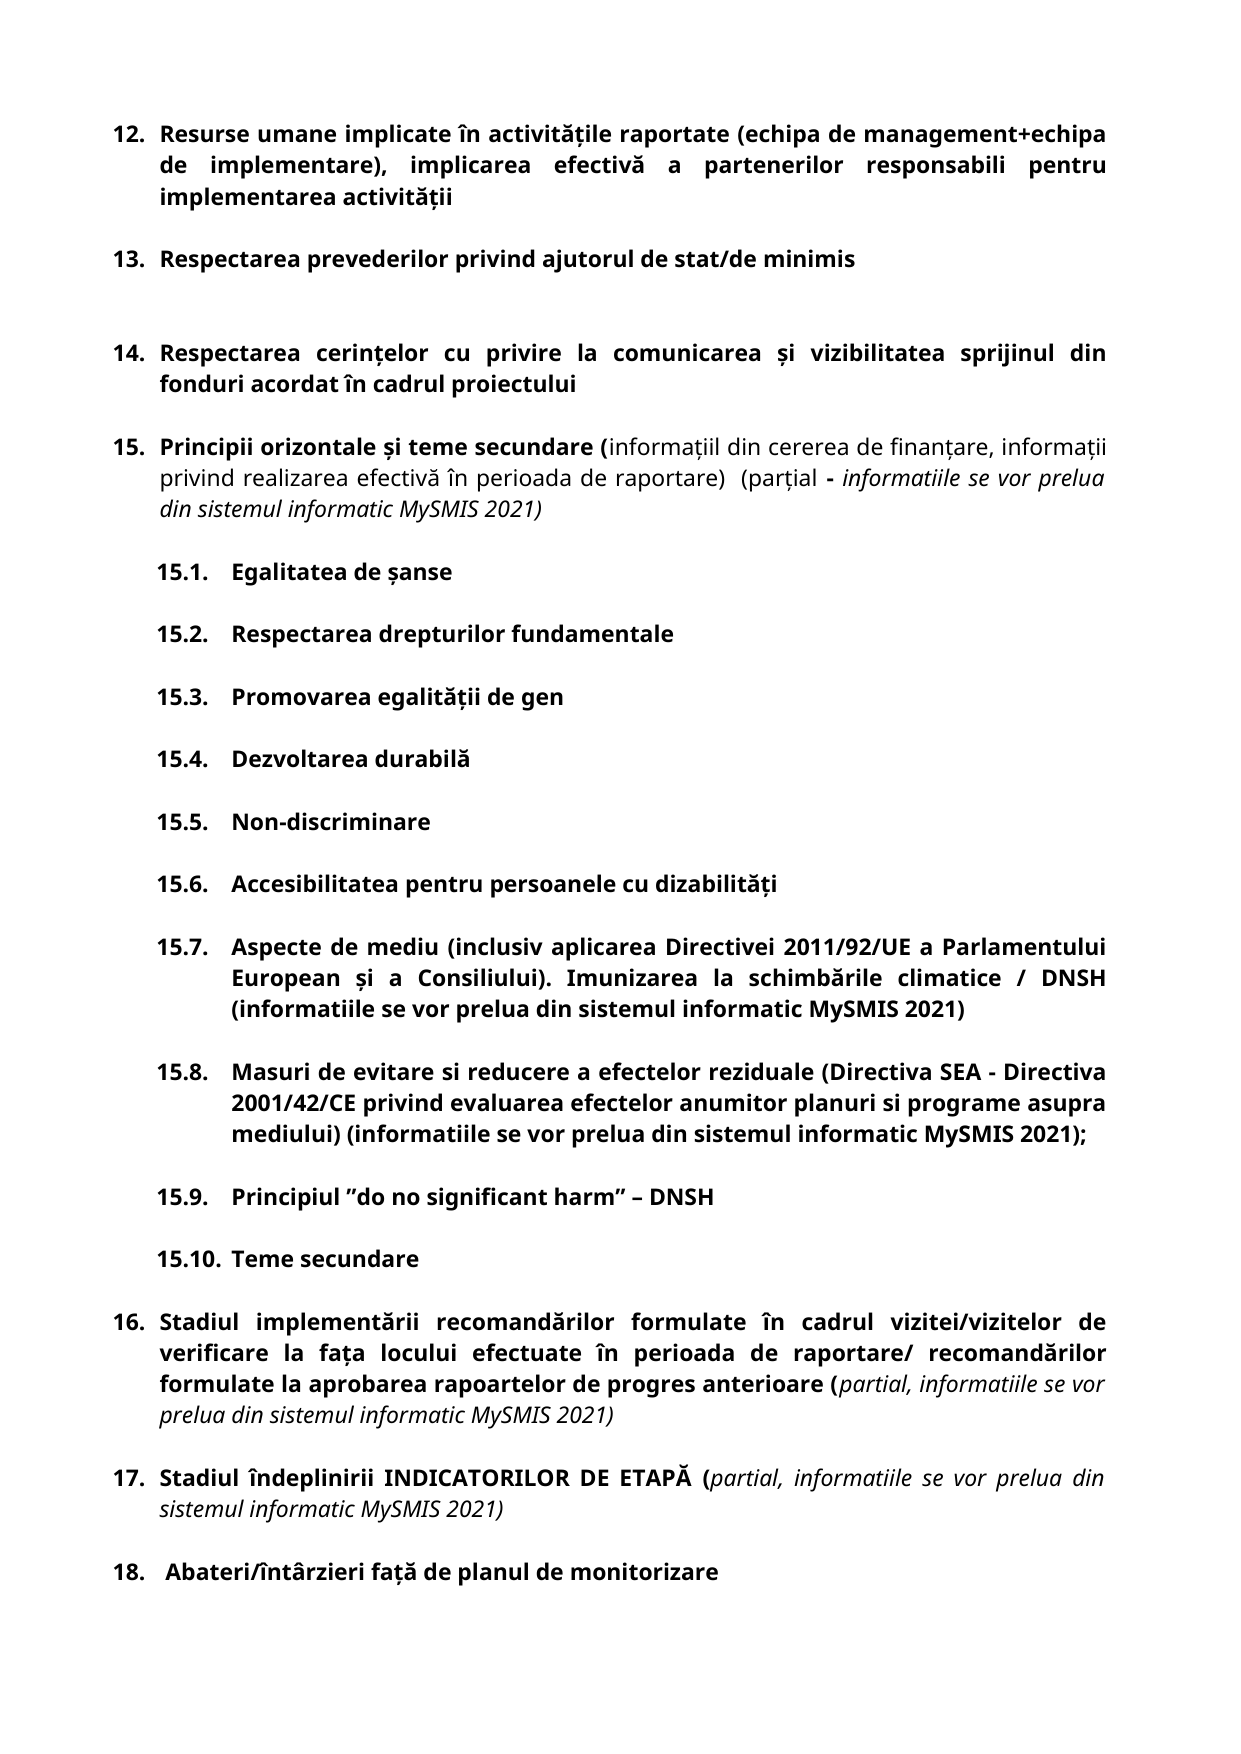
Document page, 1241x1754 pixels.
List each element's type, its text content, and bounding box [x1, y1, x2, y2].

list Respectarea prevederilor privind ajutorul de stat/de minimis [112, 243, 1107, 274]
list Teme secundare [156, 1243, 1107, 1274]
list Stadiul îndeplinirii INDICATORILOR DE ETAPĂ (partial, informatiile se vor prelua din sistemul informatic MySMIS 2021) [112, 1462, 1107, 1524]
list Dezvoltarea durabilă [156, 743, 1107, 774]
list Egalitatea de șanse [156, 556, 1107, 587]
list Non-discriminare [156, 806, 1107, 837]
list Respectarea cerințelor cu privire la comunicarea și vizibilitatea sprijinul din fonduri acordat în cadrul proiectului [112, 337, 1107, 399]
list Aspecte de mediu (inclusiv aplicarea Directivei 2011/92/UE a Parlamentului European și a Consiliului). Imunizarea la schimbările climatice / DNSH (informatiile se vor prelua din sistemul informatic MySMIS 2021) [156, 931, 1107, 1024]
list Masuri de evitare si reducere a efectelor reziduale (Directiva SEA - Directiva 2001/42/CE privind evaluarea efectelor anumitor planuri si programe asupra mediului) (informatiile se vor prelua din sistemul informatic MySMIS 2021); [156, 1056, 1107, 1149]
list Abateri/întârzieri față de planul de monitorizare [112, 1556, 1107, 1587]
list Principiul ”do no significant harm” – DNSH [156, 1181, 1107, 1212]
list Accesibilitatea pentru persoanele cu dizabilități [156, 868, 1107, 899]
list Resurse umane implicate în activitățile raportate (echipa de management+echipa de implementare), implicarea efectivă a partenerilor responsabili pentru implementarea activității [112, 118, 1107, 212]
list Principii orizontale și teme secundare (informațiil din cererea de finanțare, informații privind realizarea efectivă în perioada de raportare) (parțial - informatiile se vor prelua din sistemul informatic MySMIS 2021) [112, 431, 1107, 524]
list Stadiul implementării recomandărilor formulate în cadrul vizitei/vizitelor de verificare la fața locului efectuate în perioada de raportare/ recomandărilor formulate la aprobarea rapoartelor de progres anterioare (partial, informatiile se vor prelua din sistemul informatic MySMIS 2021) [112, 1306, 1107, 1431]
list Respectarea drepturilor fundamentale [156, 618, 1107, 649]
list Promovarea egalității de gen [156, 681, 1107, 712]
